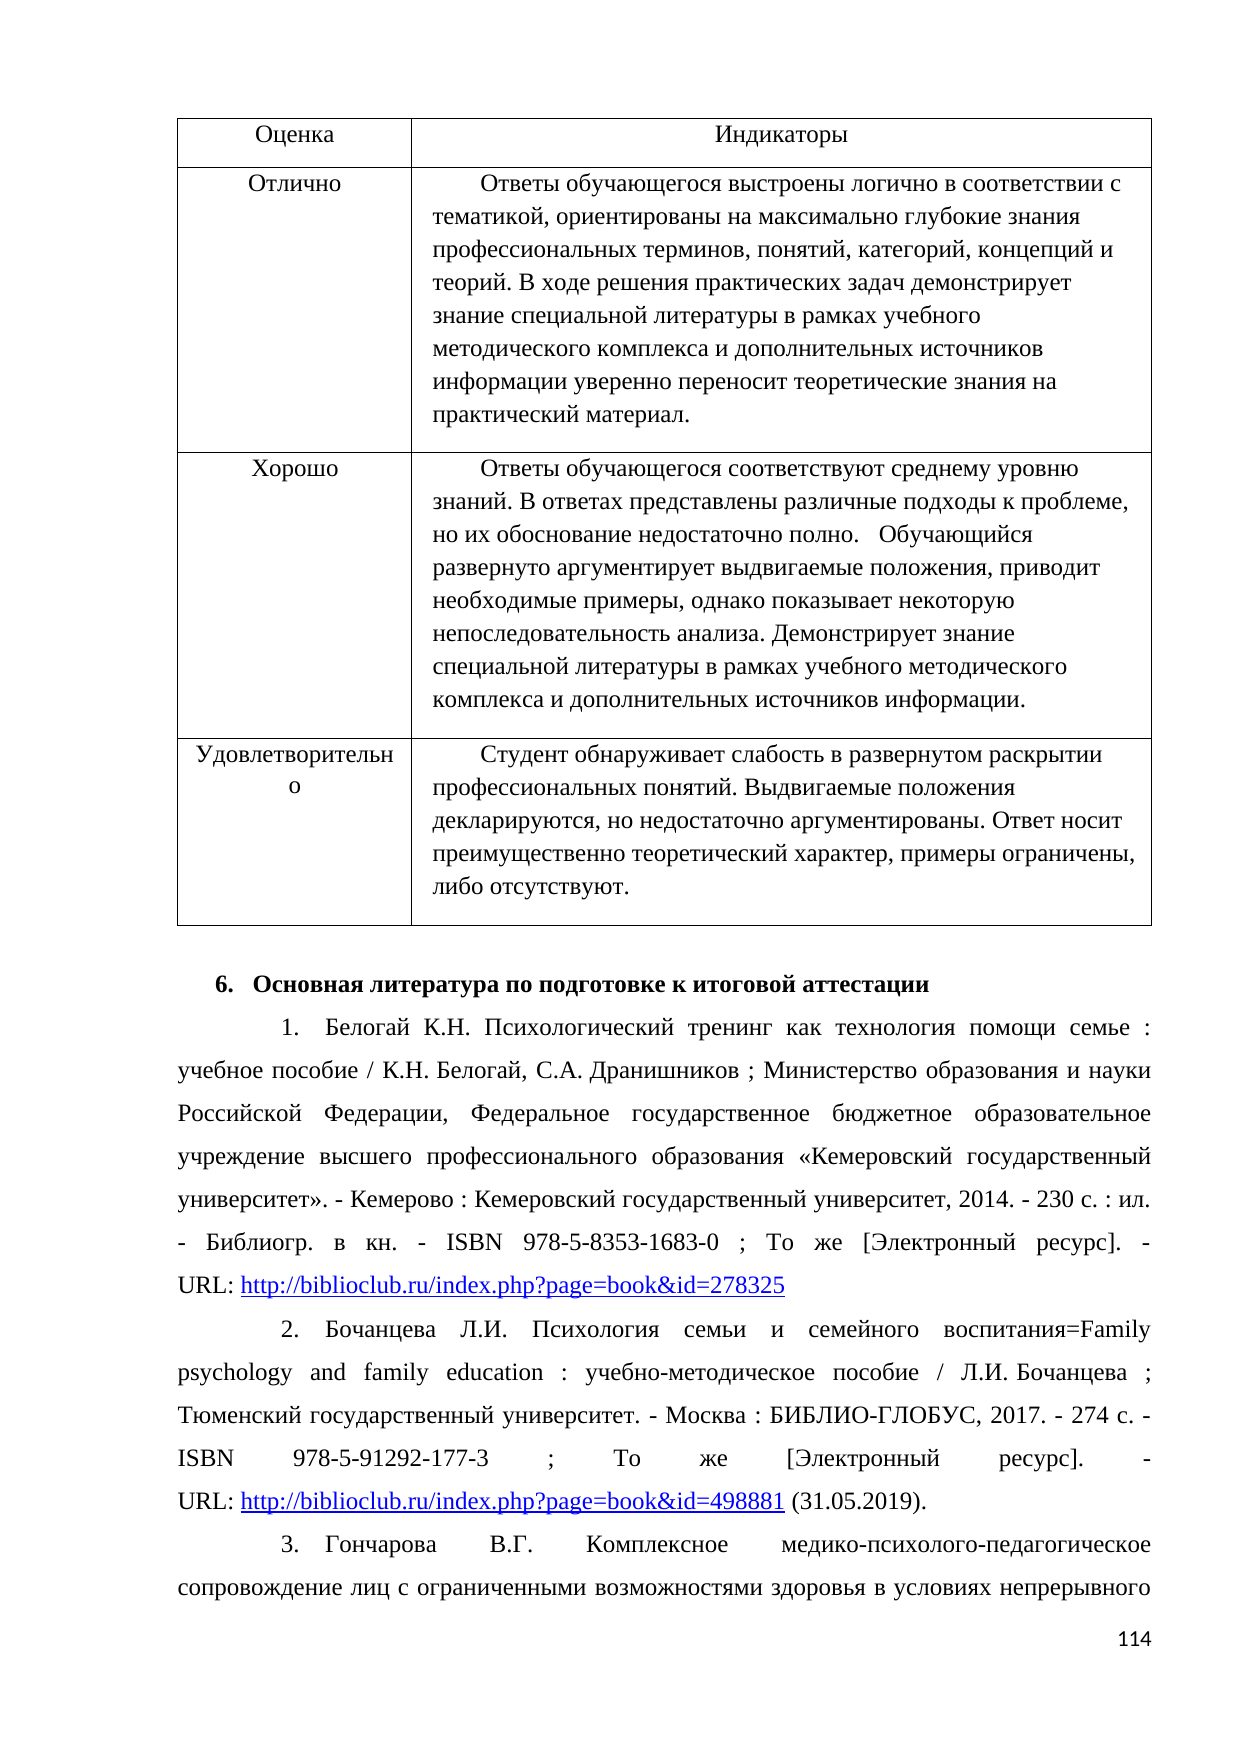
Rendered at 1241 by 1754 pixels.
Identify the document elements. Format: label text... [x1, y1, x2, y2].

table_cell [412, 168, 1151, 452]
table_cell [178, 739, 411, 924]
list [177, 1529, 1152, 1601]
list Белогай К.Н. Психологический тренинг как технология помощи семье : учебное пособие / К.Н. Белогай, С.А. Дранишников ; Министерство образования и науки Российской Федерации, Федеральное государственное бюджетное образовательное учреждение высшего профессионального образования «Кемеровский государственный университет». - Кемерово : Кемеровский государственный университет, 2014. - 230 с. : ил. - Библиогр. в кн. - ISBN 978-5-8353-1683-0 ; То же [Электронный ресурс]. - URL: http://biblioclub.ru/index.php?page=book&id=278325 [177, 1012, 1152, 1299]
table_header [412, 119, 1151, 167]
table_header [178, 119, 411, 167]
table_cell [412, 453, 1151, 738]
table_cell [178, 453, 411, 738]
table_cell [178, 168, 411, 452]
list Основная литература по подготовке к итоговой аттестации [215, 969, 1152, 997]
list Бочанцева Л.И. Психология семьи и семейного воспитания=Family psychology and family education : учебно-методическое пособие / Л.И. Бочанцева ; Тюменский государственный университет. - Москва : БИБЛИО-ГЛОБУС, 2017. - 274 с. - ISBN 978-5-91292-177-3 ; То же [Электронный ресурс]. - URL: http://biblioclub.ru/index.php?page=book&id=498881 (31.05.2019). [177, 1314, 1152, 1515]
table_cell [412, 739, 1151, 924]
